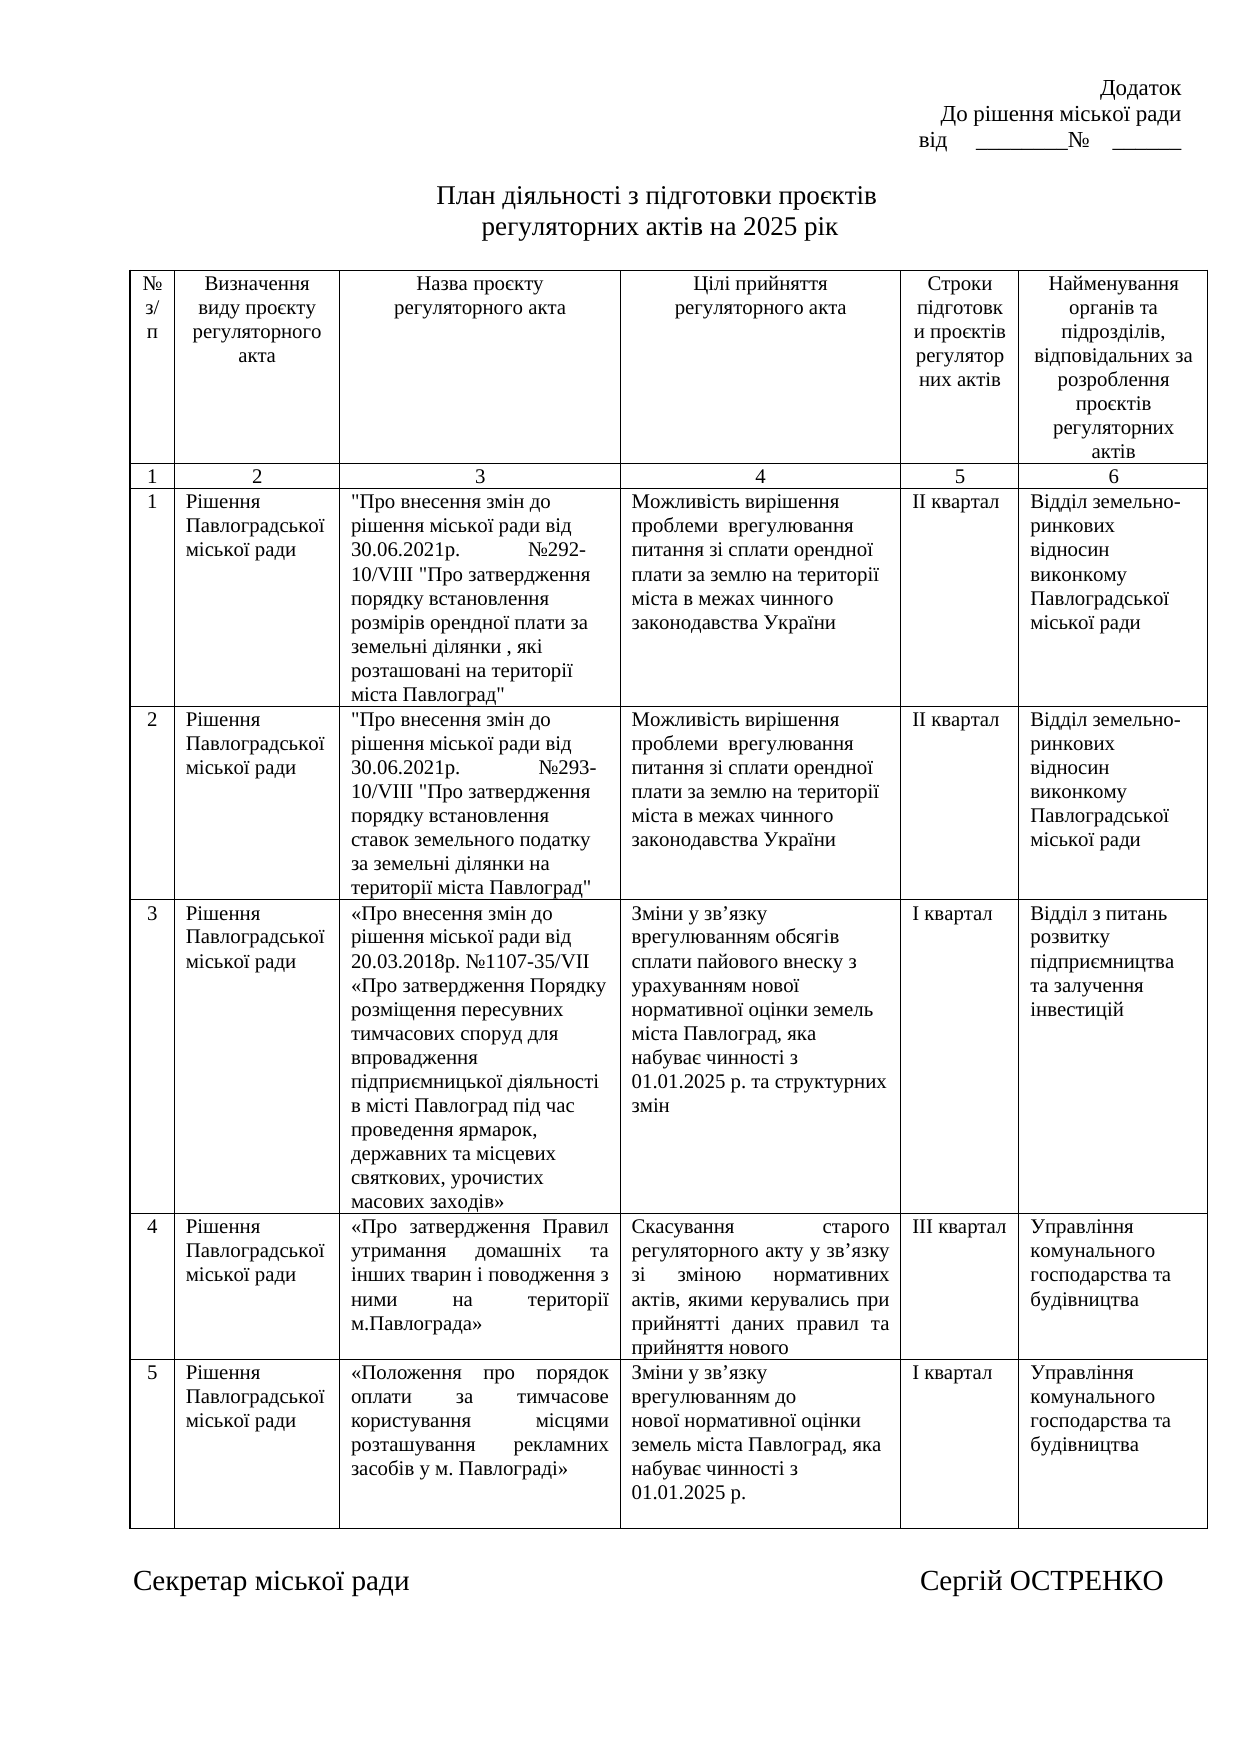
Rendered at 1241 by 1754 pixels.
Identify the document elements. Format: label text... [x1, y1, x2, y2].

table_cell Відділ земельно-ринкових відносин виконкому Павлоградської міської ради [1019, 707, 1207, 899]
table_cell I квартал [901, 1360, 1018, 1528]
table_cell I квартал [901, 900, 1018, 1213]
table_cell Відділ з питань розвитку підприємництва та залучення інвестицій [1019, 900, 1207, 1213]
table_cell 5 [901, 464, 1018, 488]
table_cell «Про затвердження Правил утримання домашніх та інших тварин і поводження з ними на території м.Павлограда» [340, 1214, 620, 1359]
table_cell 2 [175, 464, 339, 488]
table_cell II квартал [901, 489, 1018, 706]
table_cell Рішення Павлоградської міської ради [175, 1214, 339, 1359]
table_cell 3 [340, 464, 620, 488]
table_cell 3 [131, 900, 174, 1213]
table_cell 4 [131, 1214, 174, 1359]
table_header Визначення виду проєкту регуляторного акта [175, 271, 339, 463]
table_cell "Про внесення змін до рішення міської ради від 30.06.2021р. №292-10/VІІІ "Про затвердження порядку встановлення розмірів орендної плати за земельні ділянки , які розташовані на території міста Павлоград" [340, 489, 620, 706]
table_cell 6 [1019, 464, 1207, 488]
table_cell 1 [131, 464, 174, 488]
table_cell "Про внесення змін до рішення міської ради від 30.06.2021р. №293-10/VІІІ "Про затвердження порядку встановлення ставок земельного податку за земельні ділянки на території міста Павлоград" [340, 707, 620, 899]
table_header Найменування органів та підрозділів, відповідальних за розроблення проєктів регуляторних актів [1019, 271, 1207, 463]
table_cell II квартал [901, 707, 1018, 899]
table_cell IІI квартал [901, 1214, 1018, 1359]
text План діяльності з підготовки проєктів [148, 179, 1166, 210]
table_header Назва проєкту регуляторного акта [340, 271, 620, 463]
table_cell «Про внесення змін до рішення міської ради від 20.03.2018р. №1107-35/VII «Про затвердження Порядку розміщення пересувних тимчасових споруд для впровадження підприємницької діяльності в місті Павлоград під час проведення ярмарок, державних та місцевих святкових, урочистих масових заходів» [340, 900, 620, 1213]
table_cell Відділ земельно-ринкових відносин виконкому Павлоградської міської ради [1019, 489, 1207, 706]
table_cell Зміни у зв’язку врегулюванням до нової нормативної оцінки земель міста Павлоград, яка набуває чинності з 01.01.2025 р. [621, 1360, 900, 1528]
table_cell 4 [621, 464, 900, 488]
table_header Строки підготовки проєктів регуляторних актів [901, 271, 1018, 463]
table_cell Управління комунального господарства та будівництва [1019, 1360, 1207, 1528]
table_cell Зміни у зв’язку врегулюванням обсягів сплати пайового внеску з урахуванням нової нормативної оцінки земель міста Павлоград, яка набуває чинності з 01.01.2025 р. та структурних змін [621, 900, 900, 1213]
table_header № з/п [131, 271, 174, 463]
text Секретар міської ради Сергій ОСТРЕНКО [133, 1563, 1166, 1596]
table_cell Можливість вирішення проблеми врегулювання питання зі сплати орендної плати за землю на території міста в межах чинного законодавства України [621, 707, 900, 899]
text регуляторних актів на 2025 рік [148, 210, 1166, 242]
table_cell 2 [131, 707, 174, 899]
table_header Цілі прийняття регуляторного акта [621, 271, 900, 463]
table_cell 5 [131, 1360, 174, 1528]
table_cell Рішення Павлоградської міської ради [175, 900, 339, 1213]
table_cell 1 [131, 489, 174, 706]
table_cell Скасування старого регуляторного акту у зв’язку зі зміною нормативних актів, якими керувались при прийнятті даних правил та прийняття нового [621, 1214, 900, 1359]
table_cell Управління комунального господарства та будівництва [1019, 1214, 1207, 1359]
table_cell «Положення про порядок оплати за тимчасове користування місцями розташування рекламних засобів у м. Павлограді» [340, 1360, 620, 1528]
table_cell Рішення Павлоградської міської ради [175, 707, 339, 899]
table_cell Рішення Павлоградської міської ради [175, 489, 339, 706]
table_cell Рішення Павлоградської міської ради [175, 1360, 339, 1528]
table_cell Можливість вирішення проблеми врегулювання питання зі сплати орендної плати за землю на території міста в межах чинного законодавства України [621, 489, 900, 706]
